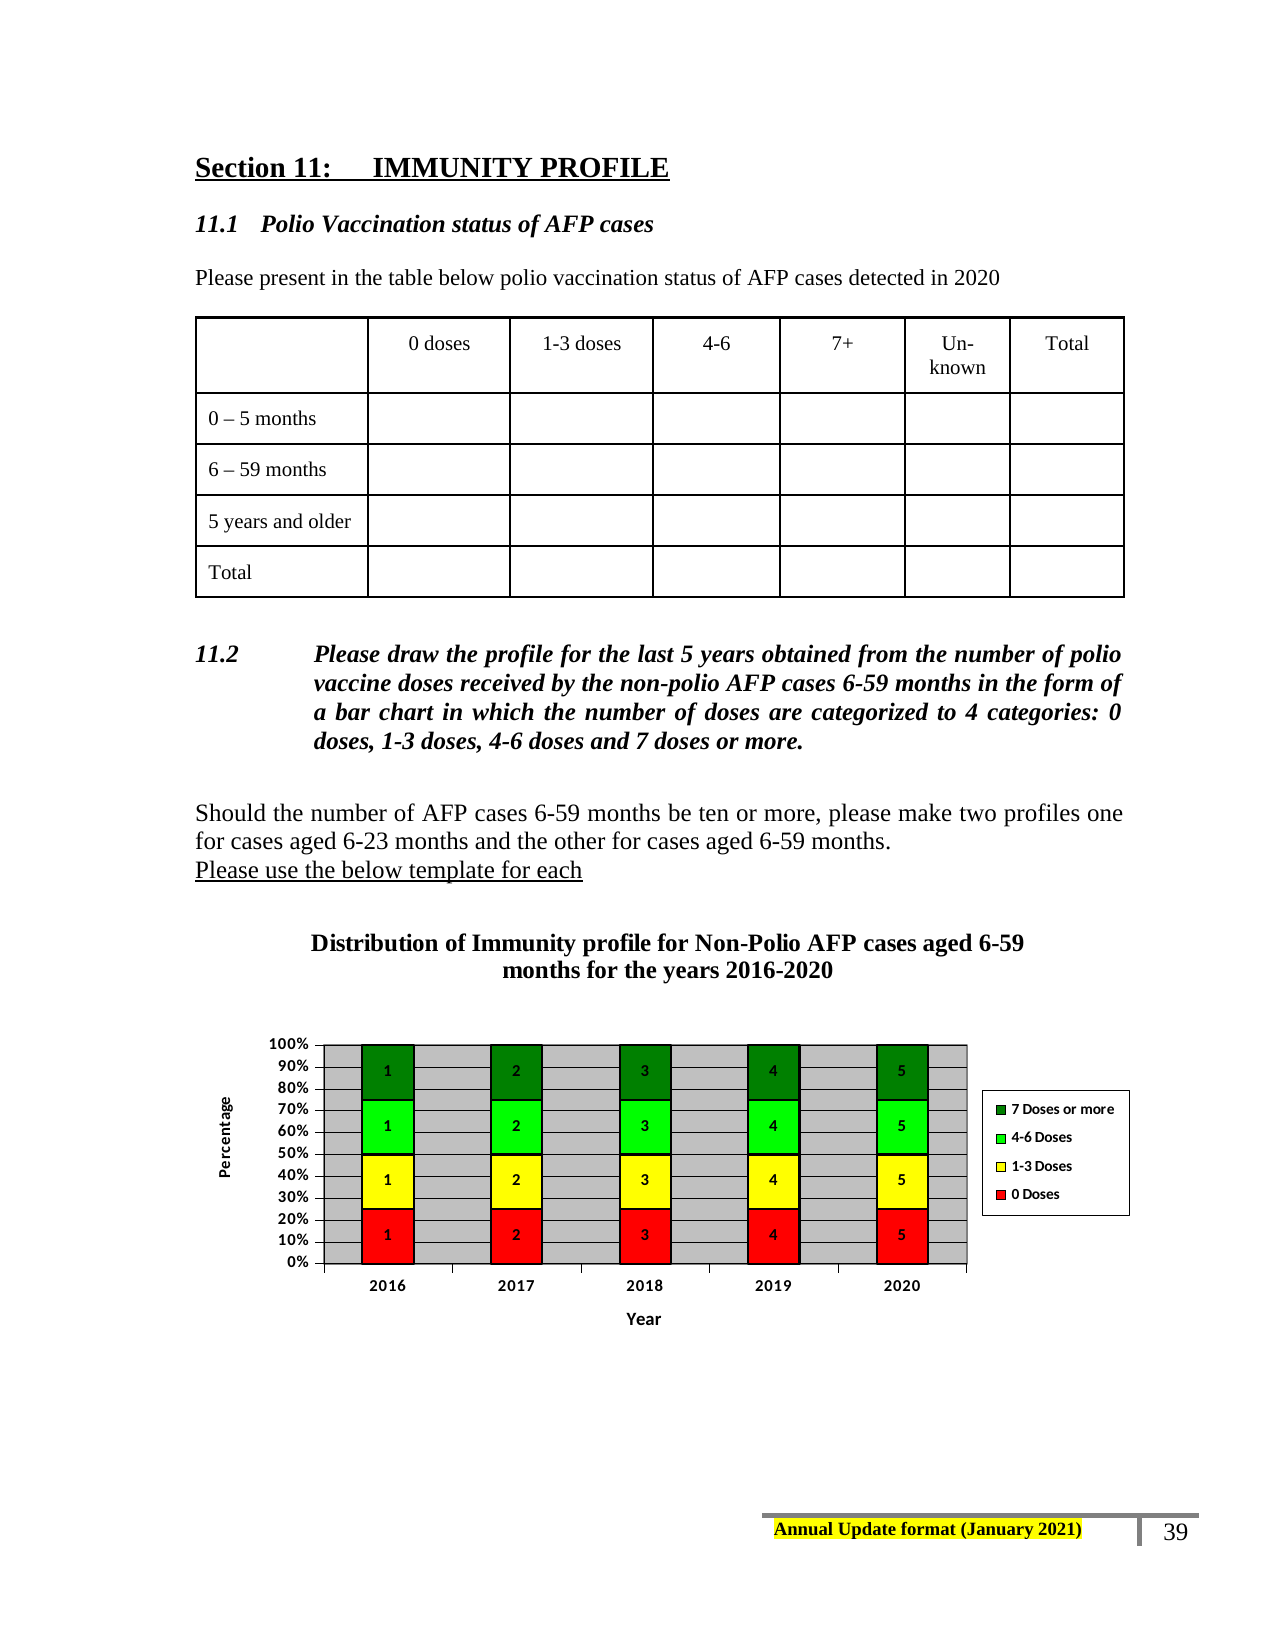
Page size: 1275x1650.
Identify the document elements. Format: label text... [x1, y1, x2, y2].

table_cell [511, 547, 652, 596]
table_cell Total [197, 547, 367, 596]
table_cell 5 years and older [197, 496, 367, 545]
table_cell [369, 445, 509, 494]
table_cell [1011, 445, 1123, 494]
table_cell [1011, 394, 1123, 443]
table_cell 0 – 5 months [197, 394, 367, 443]
table_header 4-6 [654, 319, 779, 392]
table_cell [654, 445, 779, 494]
table_cell [369, 547, 509, 596]
table_cell 6 – 59 months [197, 445, 367, 494]
table_header 7+ [781, 319, 904, 392]
table_cell [1011, 496, 1123, 545]
table_header 0 doses [369, 319, 509, 392]
list 11.2 Please draw the profile for the last 5 years obtained from the number of polio vaccine doses received by the non-polio AFP cases 6-59 months in the form of a bar chart in which the number of doses are categorized to 4 categories: 0 doses, 1-3 doses, 4-6 doses and 7 doses or more. [195, 639, 1125, 754]
table_cell [511, 496, 652, 545]
table_cell [654, 496, 779, 545]
table_cell [654, 394, 779, 443]
list Please use the below template for each [195, 855, 1125, 884]
table_header 1-3 doses [511, 319, 652, 392]
table_cell [906, 394, 1009, 443]
table_cell [906, 445, 1009, 494]
text Please present in the table below polio vaccination status of AFP cases detected in 2020 [195, 264, 1125, 290]
table_cell [781, 547, 904, 596]
table_cell [906, 547, 1009, 596]
table_cell [369, 394, 509, 443]
table_cell [511, 445, 652, 494]
table_header [197, 319, 367, 392]
list Should the number of AFP cases 6-59 months be ten or more, please make two profiles one for cases aged 6-23 months and the other for cases aged 6-59 months. [195, 798, 1125, 855]
table_cell [511, 394, 652, 443]
table_cell [1011, 547, 1123, 596]
table_cell [781, 445, 904, 494]
table_header Un-known [906, 319, 1009, 392]
table_cell [654, 547, 779, 596]
table_cell [781, 394, 904, 443]
table_cell [906, 496, 1009, 545]
subtitle 11.1 Polio Vaccination status of AFP cases [195, 209, 1125, 237]
table_cell [781, 496, 904, 545]
subtitle Section 11: IMMUNITY PROFILE [195, 150, 1125, 183]
table_cell [369, 496, 509, 545]
table_header Total [1011, 319, 1123, 392]
